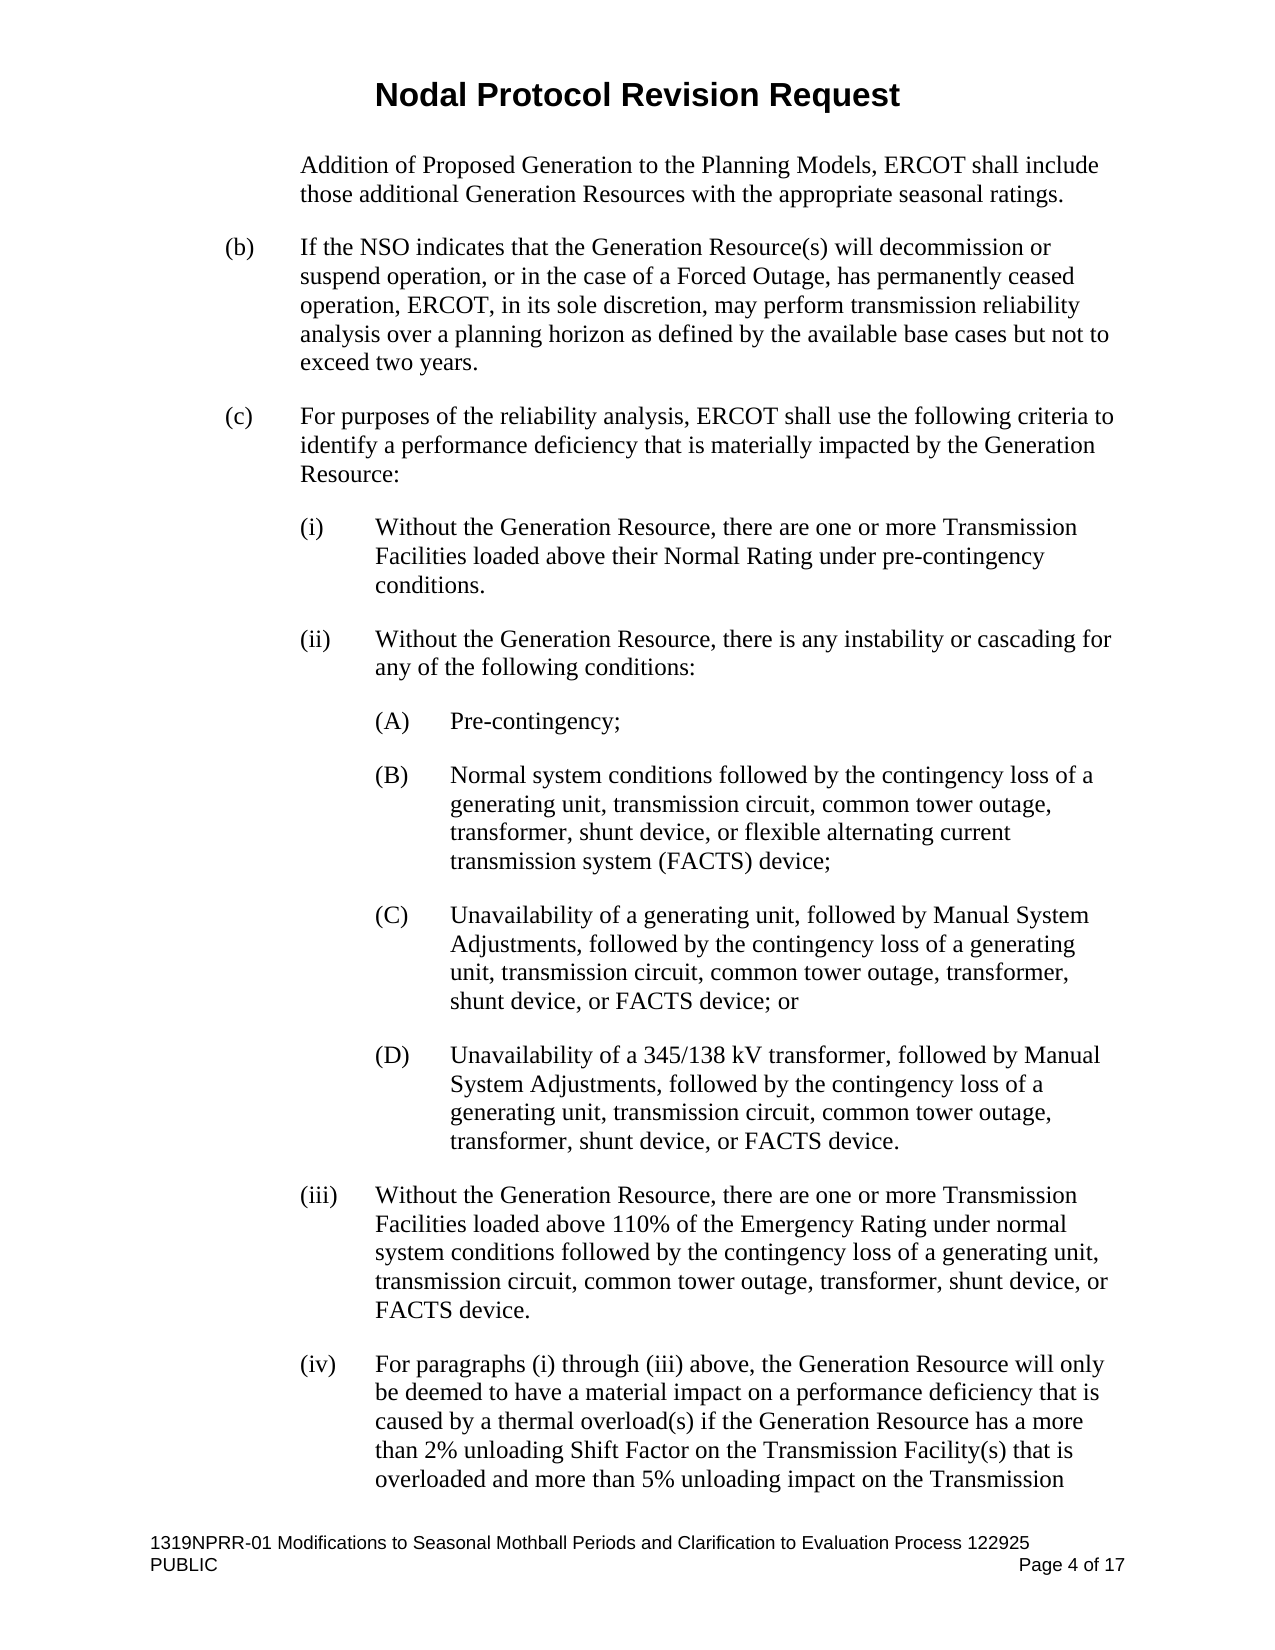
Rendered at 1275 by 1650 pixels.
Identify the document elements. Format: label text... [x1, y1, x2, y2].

text (B) Normal system conditions followed by the contingency loss of a generating unit, transmission circuit, common tower outage, transformer, shunt device, or flexible alternating current transmission system (FACTS) device; [375, 760, 1125, 875]
text (iii) Without the Generation Resource, there are one or more Transmission Facilities loaded above 110% of the Emergency Rating under normal system conditions followed by the contingency loss of a generating unit, transmission circuit, common tower outage, transformer, shunt device, or FACTS device. [300, 1180, 1125, 1324]
text (b) If the NSO indicates that the Generation Resource(s) will decommission or suspend operation, or in the case of a Forced Outage, has permanently ceased operation, ERCOT, in its sole discretion, may perform transmission reliability analysis over a planning horizon as defined by the available base cases but not to exceed two years. [225, 232, 1125, 376]
text (c) For purposes of the reliability analysis, ERCOT shall use the following criteria to identify a performance deficiency that is materially impacted by the Generation Resource: [225, 401, 1125, 487]
text (i) Without the Generation Resource, there are one or more Transmission Facilities loaded above their Normal Rating under pre-contingency conditions. [300, 512, 1125, 599]
text (D) Unavailability of a 345/138 kV transformer, followed by Manual System Adjustments, followed by the contingency loss of a generating unit, transmission circuit, common tower outage, transformer, shunt device, or FACTS device. [375, 1040, 1125, 1155]
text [300, 1349, 1125, 1492]
text (C) Unavailability of a generating unit, followed by Manual System Adjustments, followed by the contingency loss of a generating unit, transmission circuit, common tower outage, transformer, shunt device, or FACTS device; or [375, 900, 1125, 1015]
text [225, 150, 1125, 207]
text (A) Pre-contingency; [375, 706, 1125, 735]
text (ii) Without the Generation Resource, there is any instability or cascading for any of the following conditions: [300, 624, 1125, 681]
